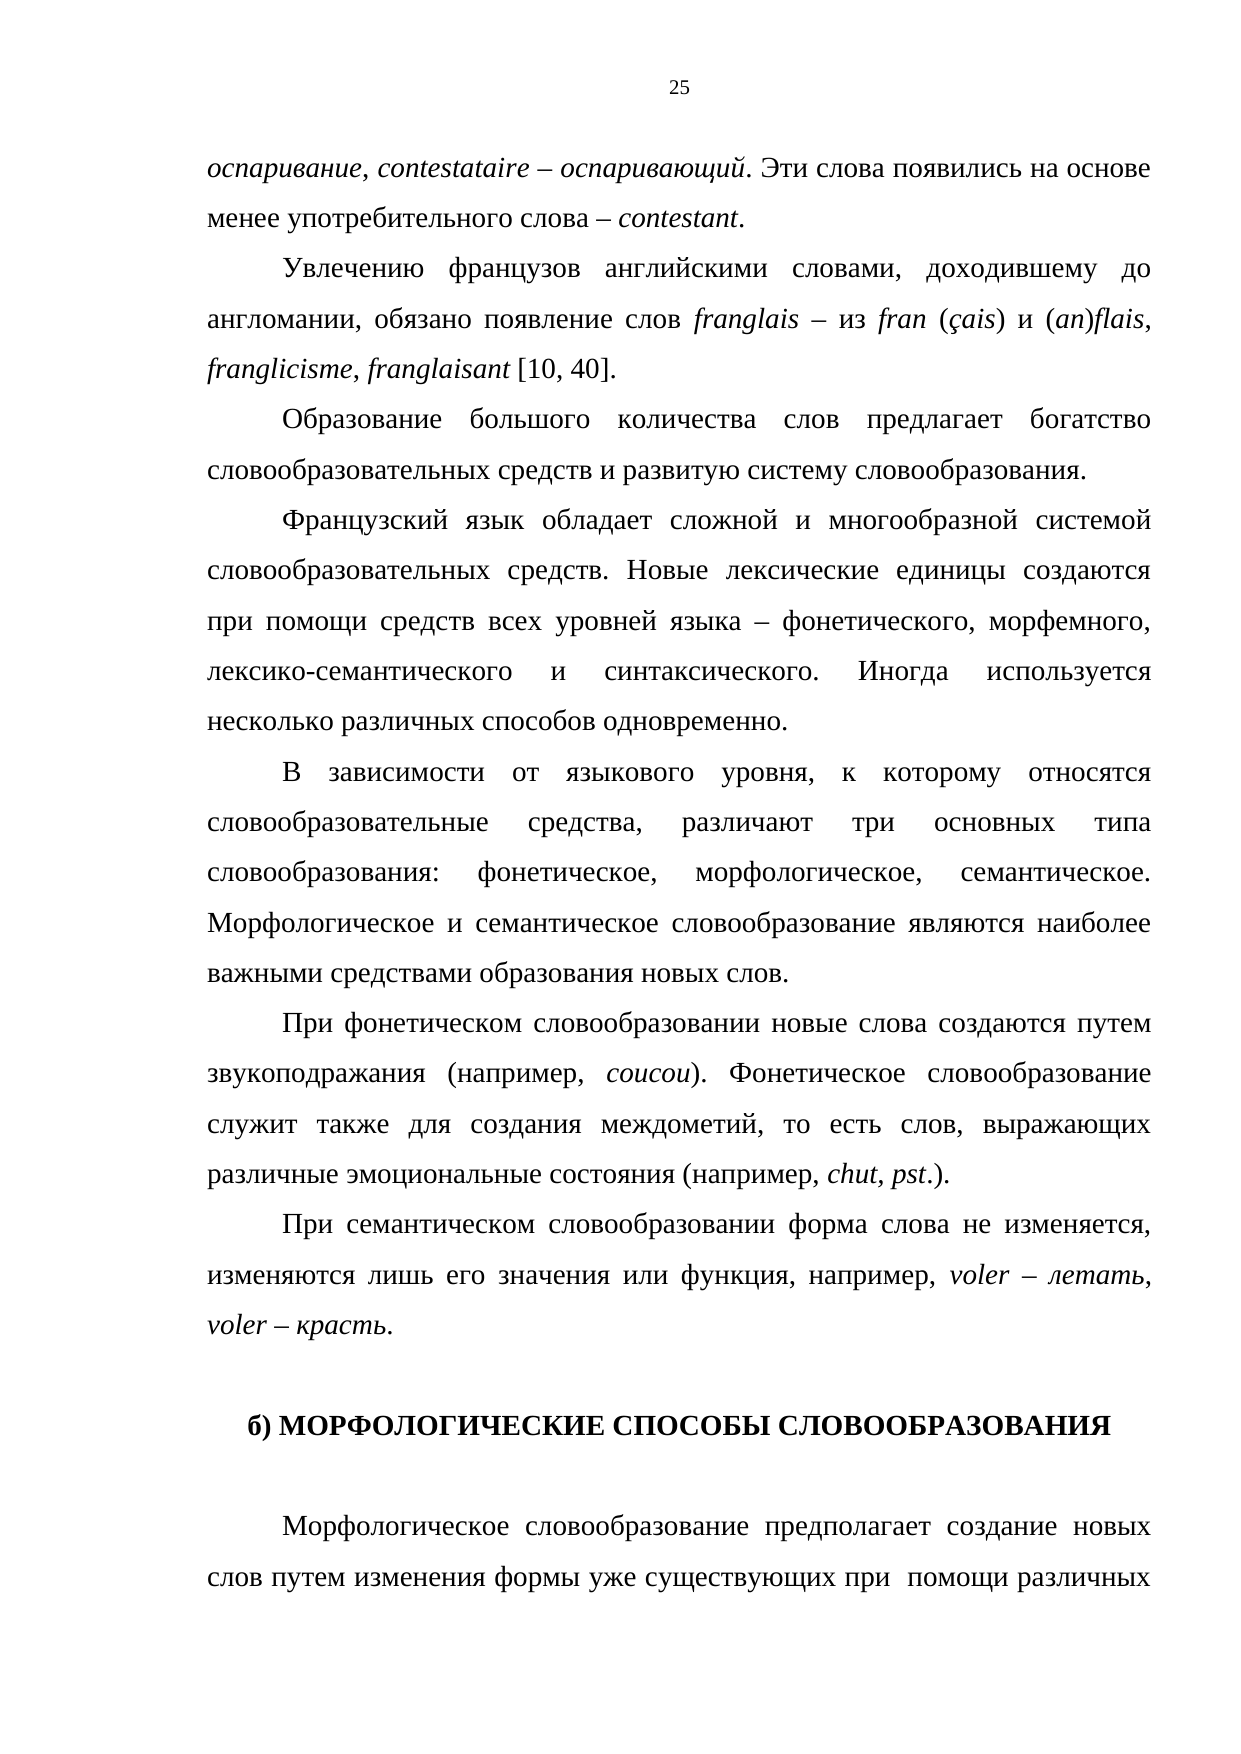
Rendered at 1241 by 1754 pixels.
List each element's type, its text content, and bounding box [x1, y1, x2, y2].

text Французский язык обладает сложной и многообразной системой словообразовательных средств. Новые лексические единицы создаются при помощи средств всех уровней языка – фонетического, морфемного, лексико-семантического и синтаксического. Иногда используется несколько различных способов одновременно. [207, 502, 1152, 737]
text Увлечению французов английскими словами, доходившему до англомании, обязано появление слов franglais – из fran (çais) и (an)flais, franglicisme, franglaisant [10, 40]. [207, 251, 1152, 385]
text Образование большого количества слов предлагает богатство словообразовательных средств и развитую систему словообразования. [207, 402, 1152, 485]
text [207, 1508, 1152, 1592]
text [207, 150, 1152, 234]
text В зависимости от языкового уровня, к которому относятся словообразовательные средства, различают три основных типа словообразования: фонетическое, морфологическое, семантическое. Морфологическое и семантическое словообразование являются наиболее важными средствами образования новых слов. [207, 754, 1152, 988]
text б) МОРФОЛОГИЧЕСКИЕ СПОСОБЫ СЛОВООБРАЗОВАНИЯ [207, 1408, 1152, 1441]
text При фонетическом словообразовании новые слова создаются путем звукоподражания (например, coucou). Фонетическое словообразование служит также для создания междометий, то есть слов, выражающих различные эмоциональные состояния (например, chut, pst.). [207, 1005, 1152, 1190]
text При семантическом словообразовании форма слова не изменяется, изменяются лишь его значения или функция, например, voler – летать, voler – красть. [207, 1207, 1152, 1341]
